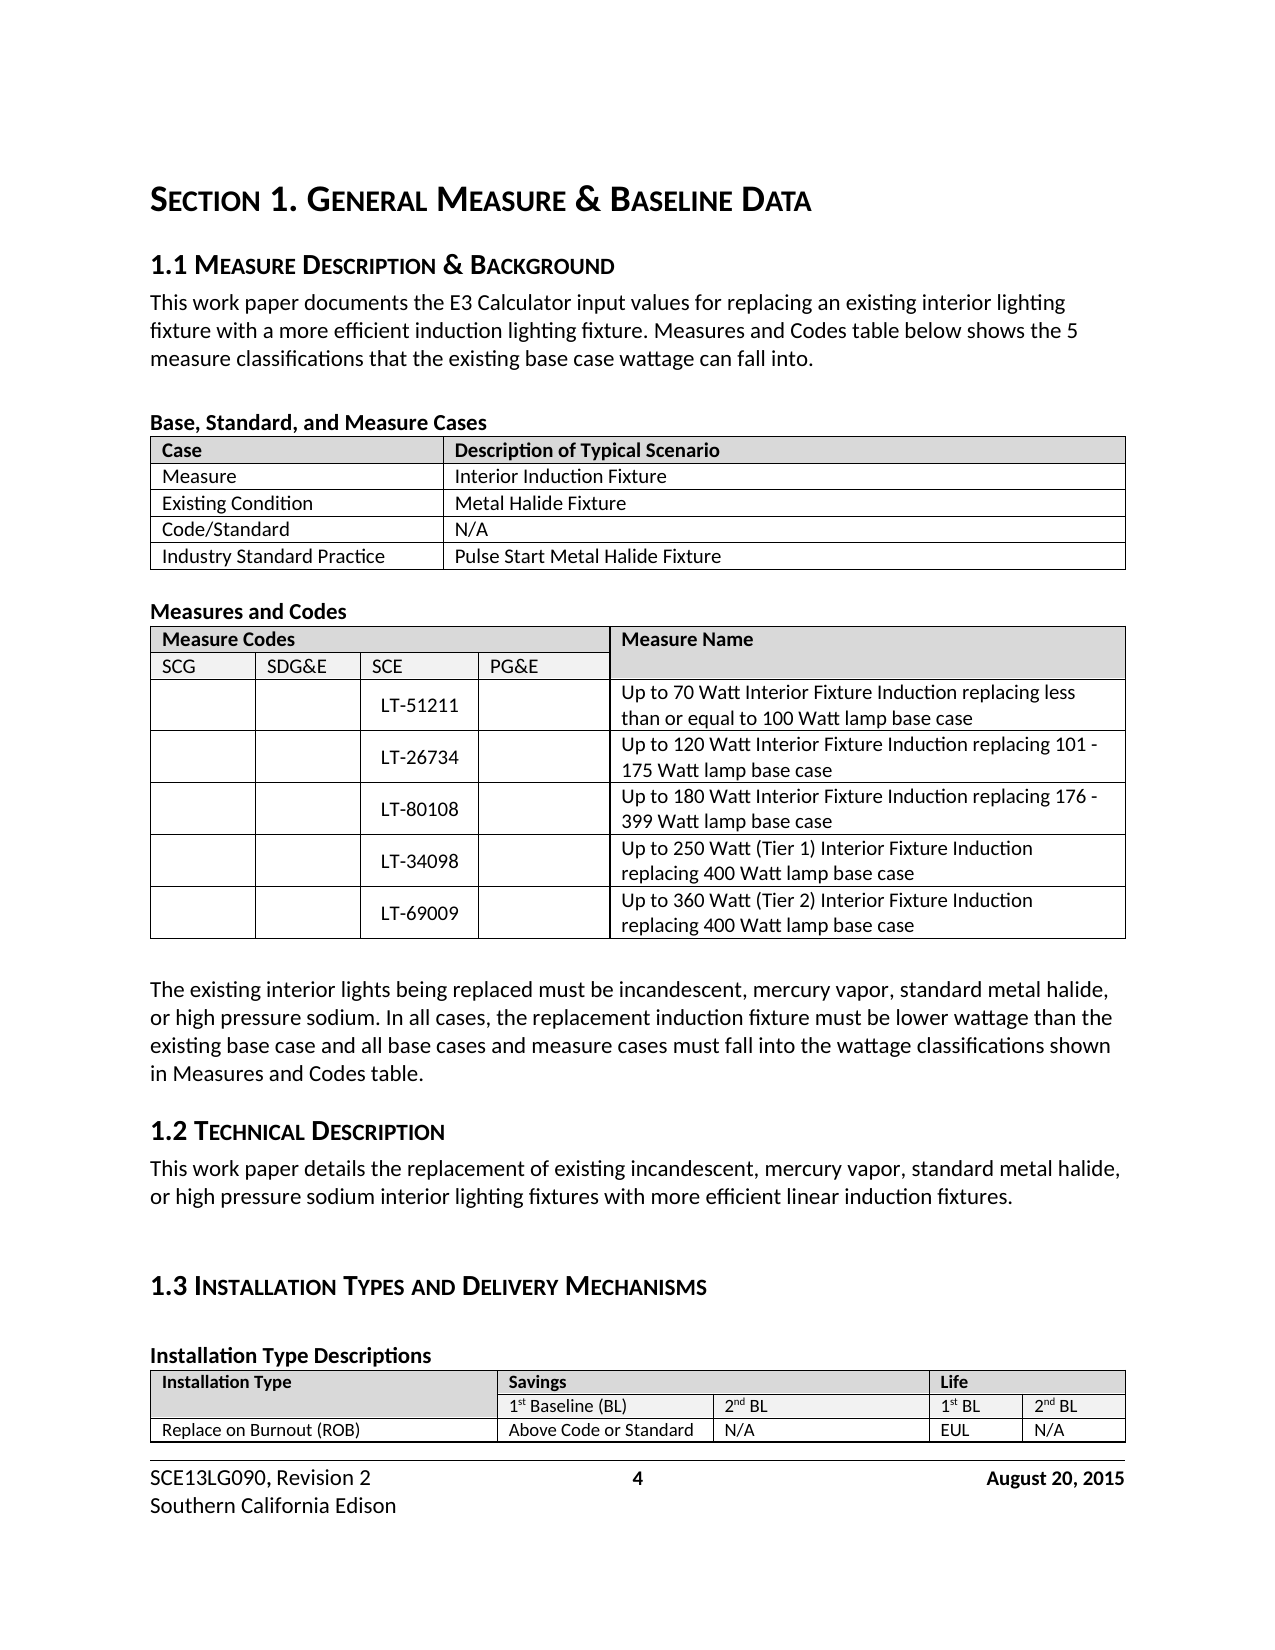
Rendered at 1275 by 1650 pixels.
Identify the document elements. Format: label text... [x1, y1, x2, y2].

table_cell Up to 180 Watt Interior Fixture Induction replacing 176 - 399 Watt lamp base case [611, 783, 1125, 834]
table_cell 1st BL [930, 1395, 1022, 1417]
text Measures and Codes [150, 597, 1125, 626]
table_cell SCG [151, 653, 255, 678]
table_cell [151, 680, 255, 730]
table_cell LT-80108 [361, 783, 478, 834]
table_cell N/A [714, 1419, 929, 1441]
table_cell Above Code or Standard [498, 1419, 713, 1441]
table_header Case [151, 437, 443, 463]
table_cell EUL [930, 1419, 1022, 1441]
table_cell Code/Standard [151, 517, 443, 542]
table_cell Existing Condition [151, 490, 443, 516]
subtitle 1.2 Technical Description [150, 1112, 1125, 1148]
table_cell SCE [361, 653, 478, 678]
subtitle 1.1 Measure Description & Background [150, 246, 1125, 281]
table_cell Metal Halide Fixture [444, 490, 1125, 516]
table_cell [151, 783, 255, 834]
table_cell [479, 680, 609, 730]
table_header Installation Type [151, 1371, 497, 1417]
table_cell [479, 887, 609, 938]
table_cell [256, 887, 360, 938]
table_cell Up to 250 Watt (Tier 1) Interior Fixture Induction replacing 400 Watt lamp base case [611, 835, 1125, 886]
table_cell SDG&E [256, 653, 360, 678]
table_cell [256, 783, 360, 834]
text Installation Type Descriptions [150, 1341, 1125, 1369]
table_cell Industry Standard Practice [151, 543, 443, 568]
table_cell LT-26734 [361, 731, 478, 782]
table_cell [479, 731, 609, 782]
table_header Life [930, 1371, 1125, 1393]
table_cell LT-69009 [361, 887, 478, 938]
table_cell [151, 835, 255, 886]
table_cell [479, 783, 609, 834]
table_cell PG&E [479, 653, 609, 678]
table_cell [151, 731, 255, 782]
table_cell Up to 360 Watt (Tier 2) Interior Fixture Induction replacing 400 Watt lamp base case [611, 887, 1125, 938]
table_cell [256, 835, 360, 886]
table_cell 1st Baseline (BL) [498, 1395, 713, 1417]
table_cell Pulse Start Metal Halide Fixture [444, 543, 1125, 568]
table_header Measure Codes [151, 627, 609, 652]
text Base, Standard, and Measure Cases [150, 408, 1125, 436]
table_cell Up to 70 Watt Interior Fixture Induction replacing less than or equal to 100 Watt lamp base case [611, 680, 1125, 730]
table_cell [256, 680, 360, 730]
table_cell LT-34098 [361, 835, 478, 886]
table_cell N/A [444, 517, 1125, 542]
table_cell 2nd BL [1023, 1395, 1125, 1417]
table_cell [479, 835, 609, 886]
table_cell N/A [1023, 1419, 1125, 1441]
text The existing interior lights being replaced must be incandescent, mercury vapor, standard metal halide, or high pressure sodium. In all cases, the replacement induction fixture must be lower wattage than the existing base case and all base cases and measure cases must fall into the wattage classifications shown in Measures and Codes table. [150, 975, 1125, 1087]
table_cell [256, 731, 360, 782]
table_cell Up to 120 Watt Interior Fixture Induction replacing 101 - 175 Watt lamp base case [611, 731, 1125, 782]
table_header Savings [498, 1371, 929, 1393]
table_cell LT-51211 [361, 680, 478, 730]
table_cell [151, 887, 255, 938]
table_cell 2nd BL [714, 1395, 929, 1417]
table_cell Measure [151, 464, 443, 489]
subtitle 1.3 Installation Types and Delivery Mechanisms [150, 1267, 1125, 1303]
text This work paper details the replacement of existing incandescent, mercury vapor, standard metal halide, or high pressure sodium interior lighting fixtures with more efficient linear induction fixtures. [150, 1154, 1125, 1210]
table_header Measure Name [611, 627, 1125, 678]
table_cell Replace on Burnout (ROB) [151, 1419, 497, 1441]
text This work paper documents the E3 Calculator input values for replacing an existing interior lighting fixture with a more efficient induction lighting fixture. Measures and Codes table below shows the 5 measure classifications that the existing base case wattage can fall into. [150, 288, 1125, 372]
table_header Description of Typical Scenario [444, 437, 1125, 463]
subtitle Section 1. General Measure & Baseline Data [150, 175, 1125, 221]
table_cell Interior Induction Fixture [444, 464, 1125, 489]
